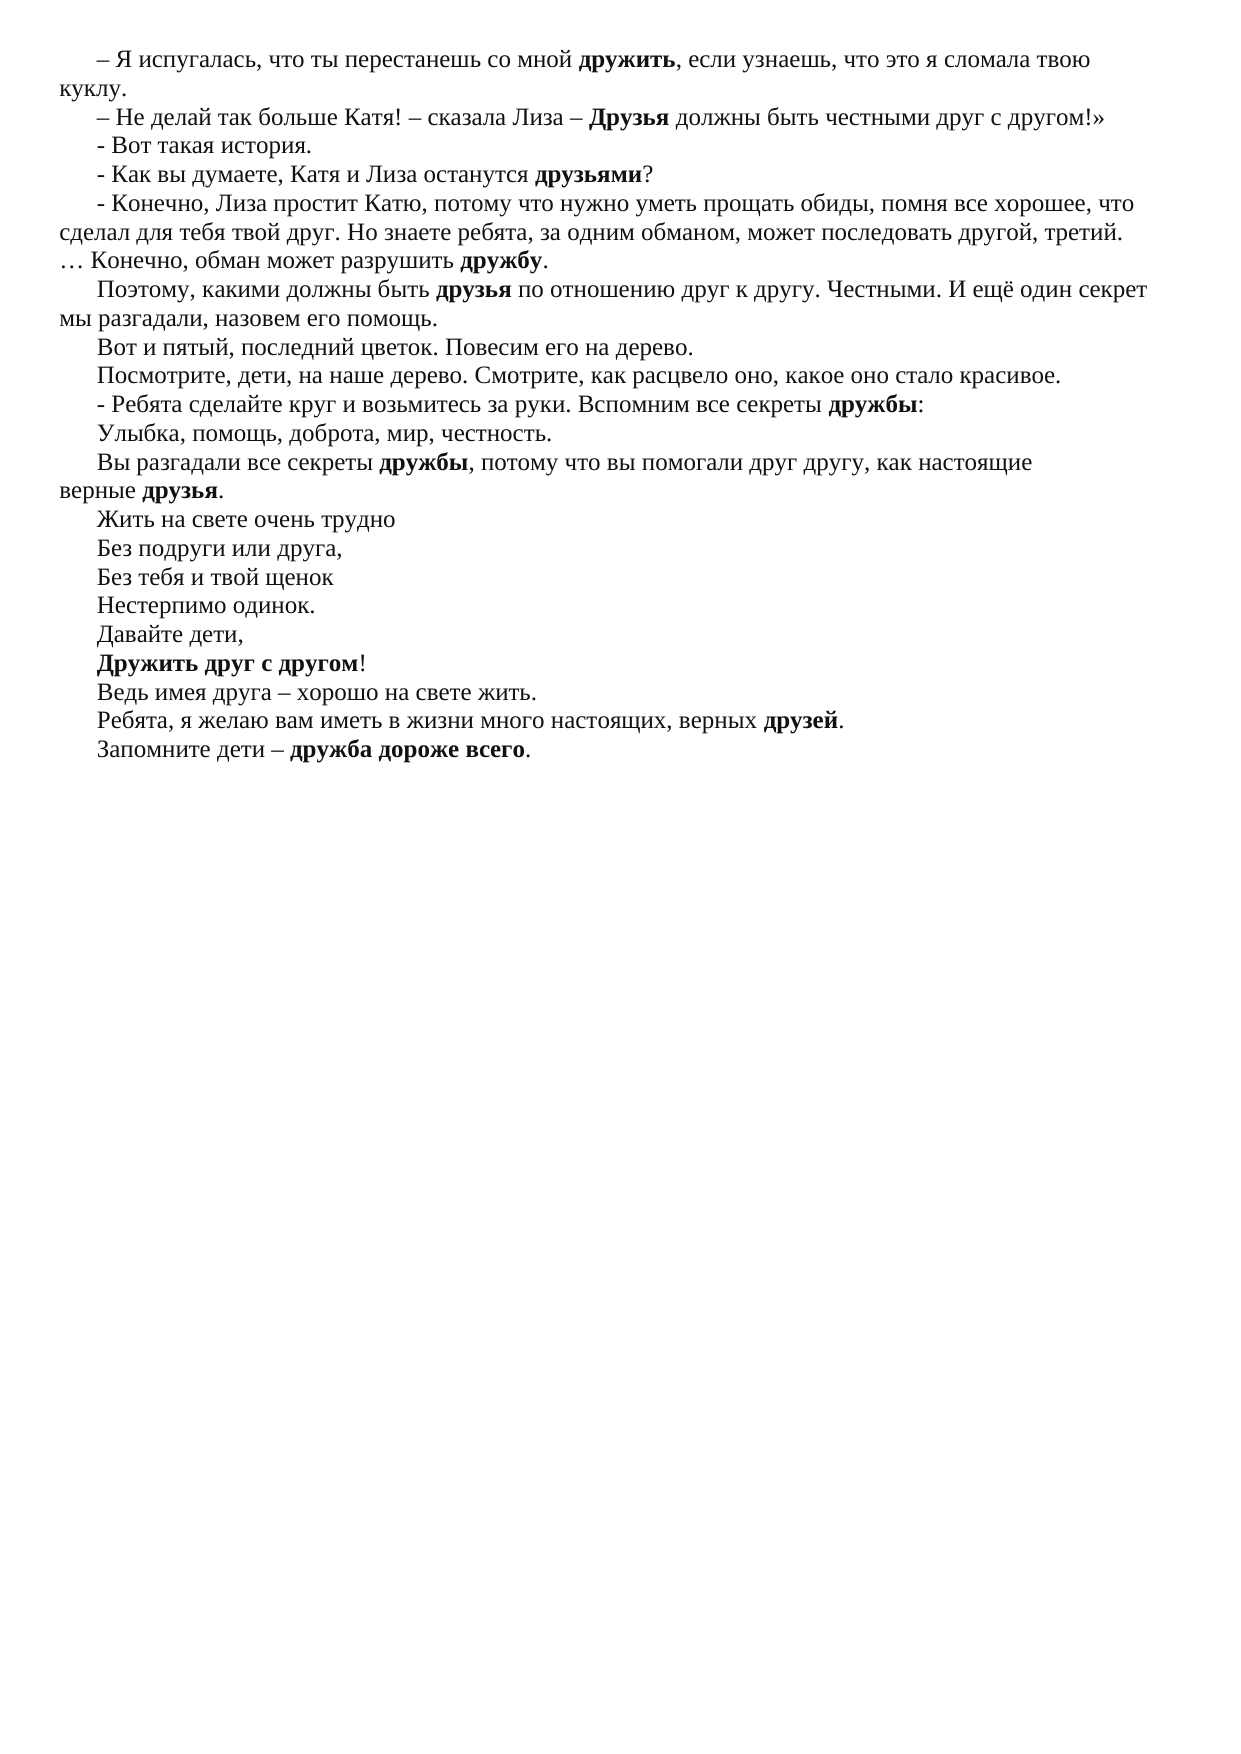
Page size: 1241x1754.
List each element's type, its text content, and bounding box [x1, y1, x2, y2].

text Нестерпимо одинок. [59, 591, 1152, 619]
text Ребята, я желаю вам иметь в жизни много настоящих, верных друзей. [59, 706, 1152, 734]
text Посмотрите, дети, на наше дерево. Смотрите, как расцвело оно, какое оно стало красивое. [59, 361, 1152, 389]
text Вы разгадали все секреты дружбы, потому что вы помогали друг другу, как настоящие верные друзья. [59, 447, 1152, 504]
text Запомните дети – дружба дороже всего. [59, 734, 1152, 763]
text Поэтому, какими должны быть друзья по отношению друг к другу. Честными. И ещё один секрет мы разгадали, назовем его помощь. [59, 274, 1152, 332]
text - Ребята сделайте круг и возьмитесь за руки. Вспомним все секреты дружбы: [59, 389, 1152, 418]
text Улыбка, помощь, доброта, мир, честность. [59, 418, 1152, 447]
text Без подруги или друга, [59, 533, 1152, 562]
text Ведь имея друга – хорошо на свете жить. [59, 677, 1152, 706]
text Давайте дети, [59, 619, 1152, 648]
text Без тебя и твой щенок [59, 562, 1152, 591]
text - Вот такая история. [59, 131, 1152, 159]
text Вот и пятый, последний цветок. Повесим его на дерево. [59, 332, 1152, 361]
text Дружить друг с другом! [59, 648, 1152, 677]
text Жить на свете очень трудно [59, 504, 1152, 533]
text - Конечно, Лиза простит Катю, потому что нужно уметь прощать обиды, помня все хорошее, что сделал для тебя твой друг. Но знаете ребята, за одним обманом, может последовать другой, третий. … Конечно, обман может разрушить дружбу. [59, 188, 1152, 274]
text – Я испугалась, что ты перестанешь со мной дружить, если узнаешь, что это я сломала твою куклу. [59, 44, 1152, 102]
text - Как вы думаете, Катя и Лиза останутся друзьями? [59, 159, 1152, 188]
text – Не делай так больше Катя! – сказала Лиза – Друзья должны быть честными друг с другом!» [59, 102, 1152, 131]
